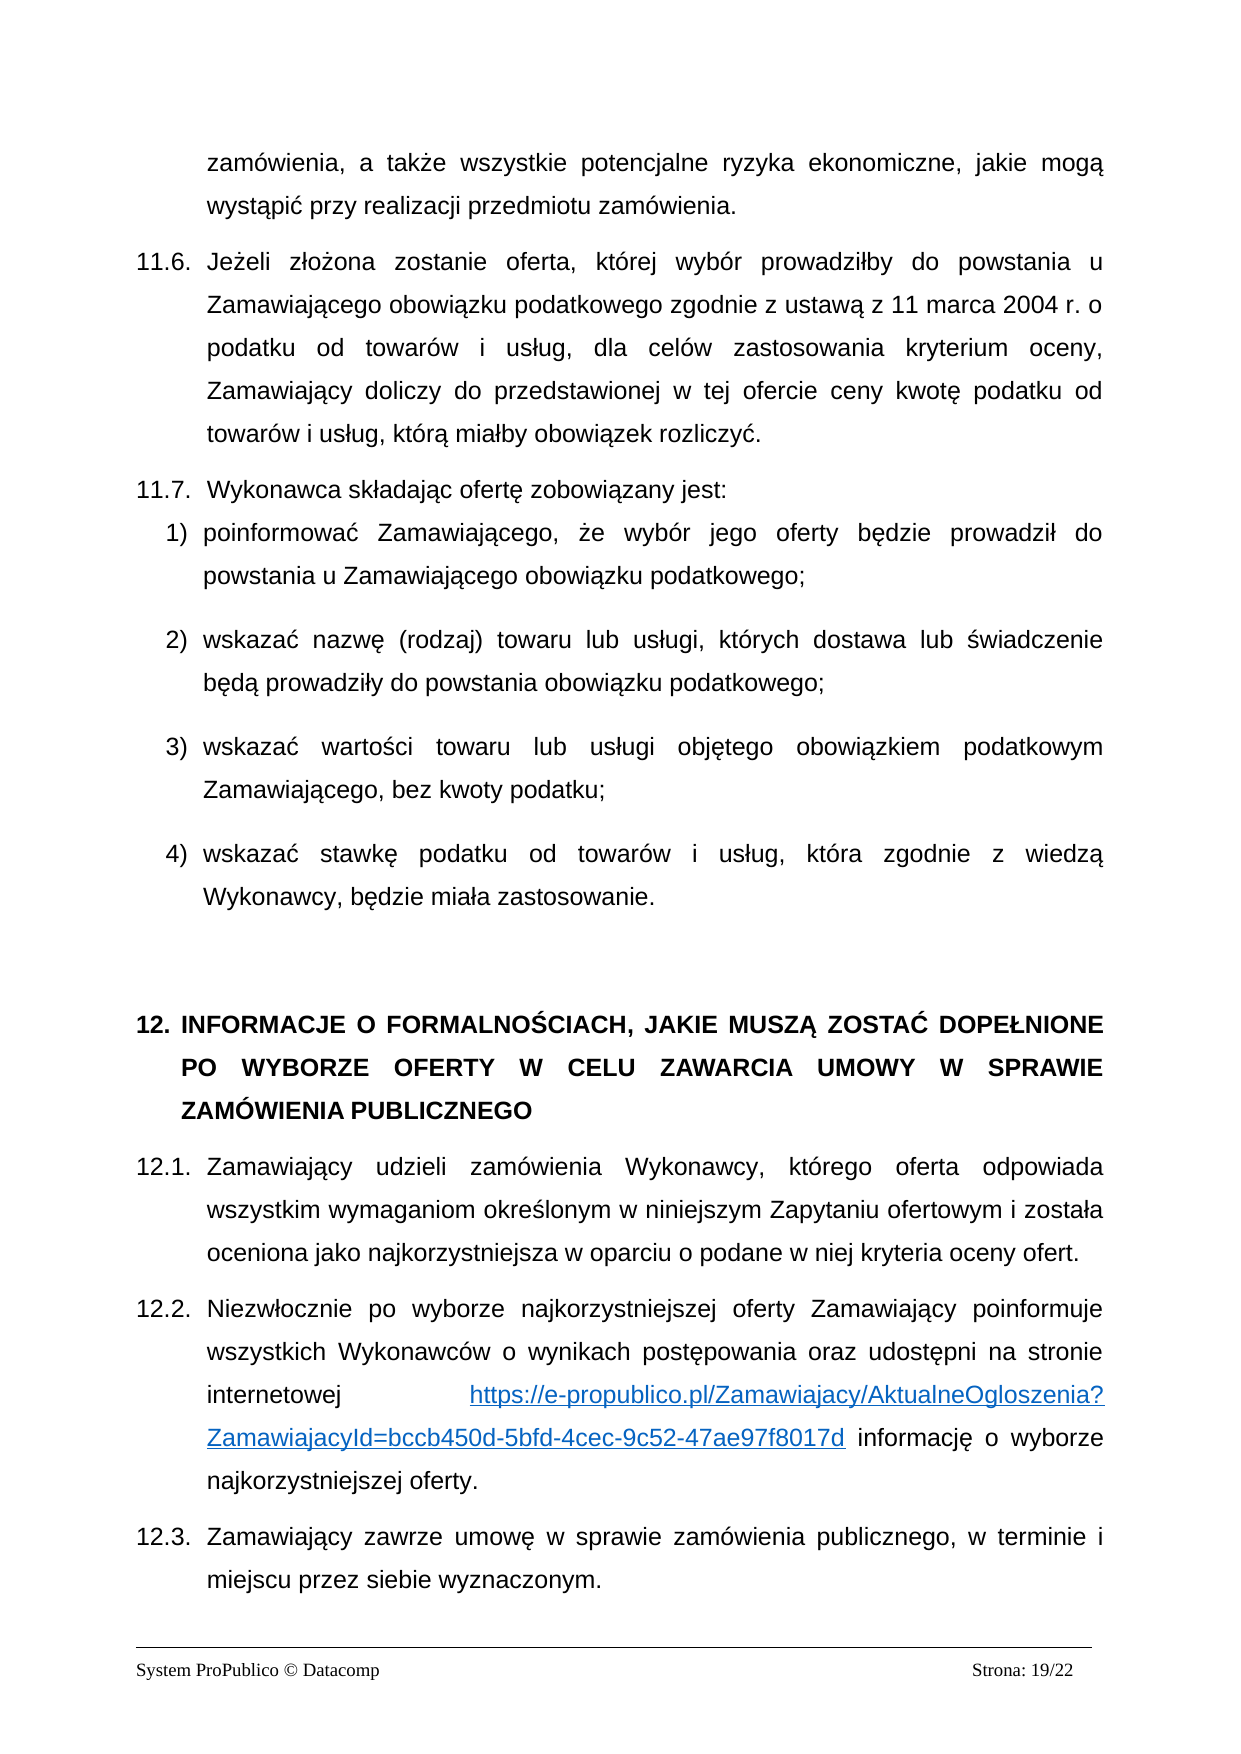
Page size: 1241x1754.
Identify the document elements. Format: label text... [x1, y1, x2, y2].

list wskazać wartości towaru lub usługi objętego obowiązkiem podatkowym Zamawiającego, bez kwoty podatku; [165, 732, 1104, 804]
subtitle Zamawiający zawrze umowę w sprawie zamówienia publicznego, w terminie i miejscu przez siebie wyznaczonym. [136, 1522, 1104, 1594]
subtitle Niezwłocznie po wyborze najkorzystniejszej oferty Zamawiający poinformuje wszystkich Wykonawców o wynikach postępowania oraz udostępni na stronie internetowej https://e-propublico.pl/Zamawiajacy/AktualneOgloszenia?ZamawiajacyId=bccb450d-5bfd-4cec-9c52-47ae97f8017d informację o wyborze najkorzystniejszej oferty. [136, 1294, 1104, 1495]
list poinformować Zamawiającego, że wybór jego oferty będzie prowadził do powstania u Zamawiającego obowiązku podatkowego; [165, 518, 1104, 589]
subtitle Informacje o formalnościach, JAKIE MUSZĄ ZOSTAĆ DOPEŁNIONE PO WYBORZE OFERTY W CELU ZAWARCIA UMOWY W SPRAWIE ZAMÓWIENIA PUBLICZNEGO [136, 1010, 1104, 1125]
list wskazać nazwę (rodzaj) towaru lub usługi, których dostawa lub świadczenie będą prowadziły do powstania obowiązku podatkowego; [165, 625, 1104, 697]
list wskazać stawkę podatku od towarów i usług, która zgodnie z wiedzą Wykonawcy, będzie miała zastosowanie. [165, 839, 1104, 911]
subtitle Wykonawca składając ofertę zobowiązany jest: [136, 474, 1104, 503]
subtitle Zamawiający udzieli zamówienia Wykonawcy, którego oferta odpowiada wszystkim wymaganiom określonym w niniejszym Zapytaniu ofertowym i została oceniona jako najkorzystniejsza w oparciu o podane w niej kryteria oceny ofert. [136, 1152, 1104, 1267]
subtitle Jeżeli złożona zostanie oferta, której wybór prowadziłby do powstania u Zamawiającego obowiązku podatkowego zgodnie z ustawą z 11 marca 2004 r. o podatku od towarów i usług, dla celów zastosowania kryterium oceny, Zamawiający doliczy do przedstawionej w tej ofercie ceny kwotę podatku od towarów i usług, którą miałby obowiązek rozliczyć. [136, 246, 1104, 448]
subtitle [136, 148, 1104, 219]
